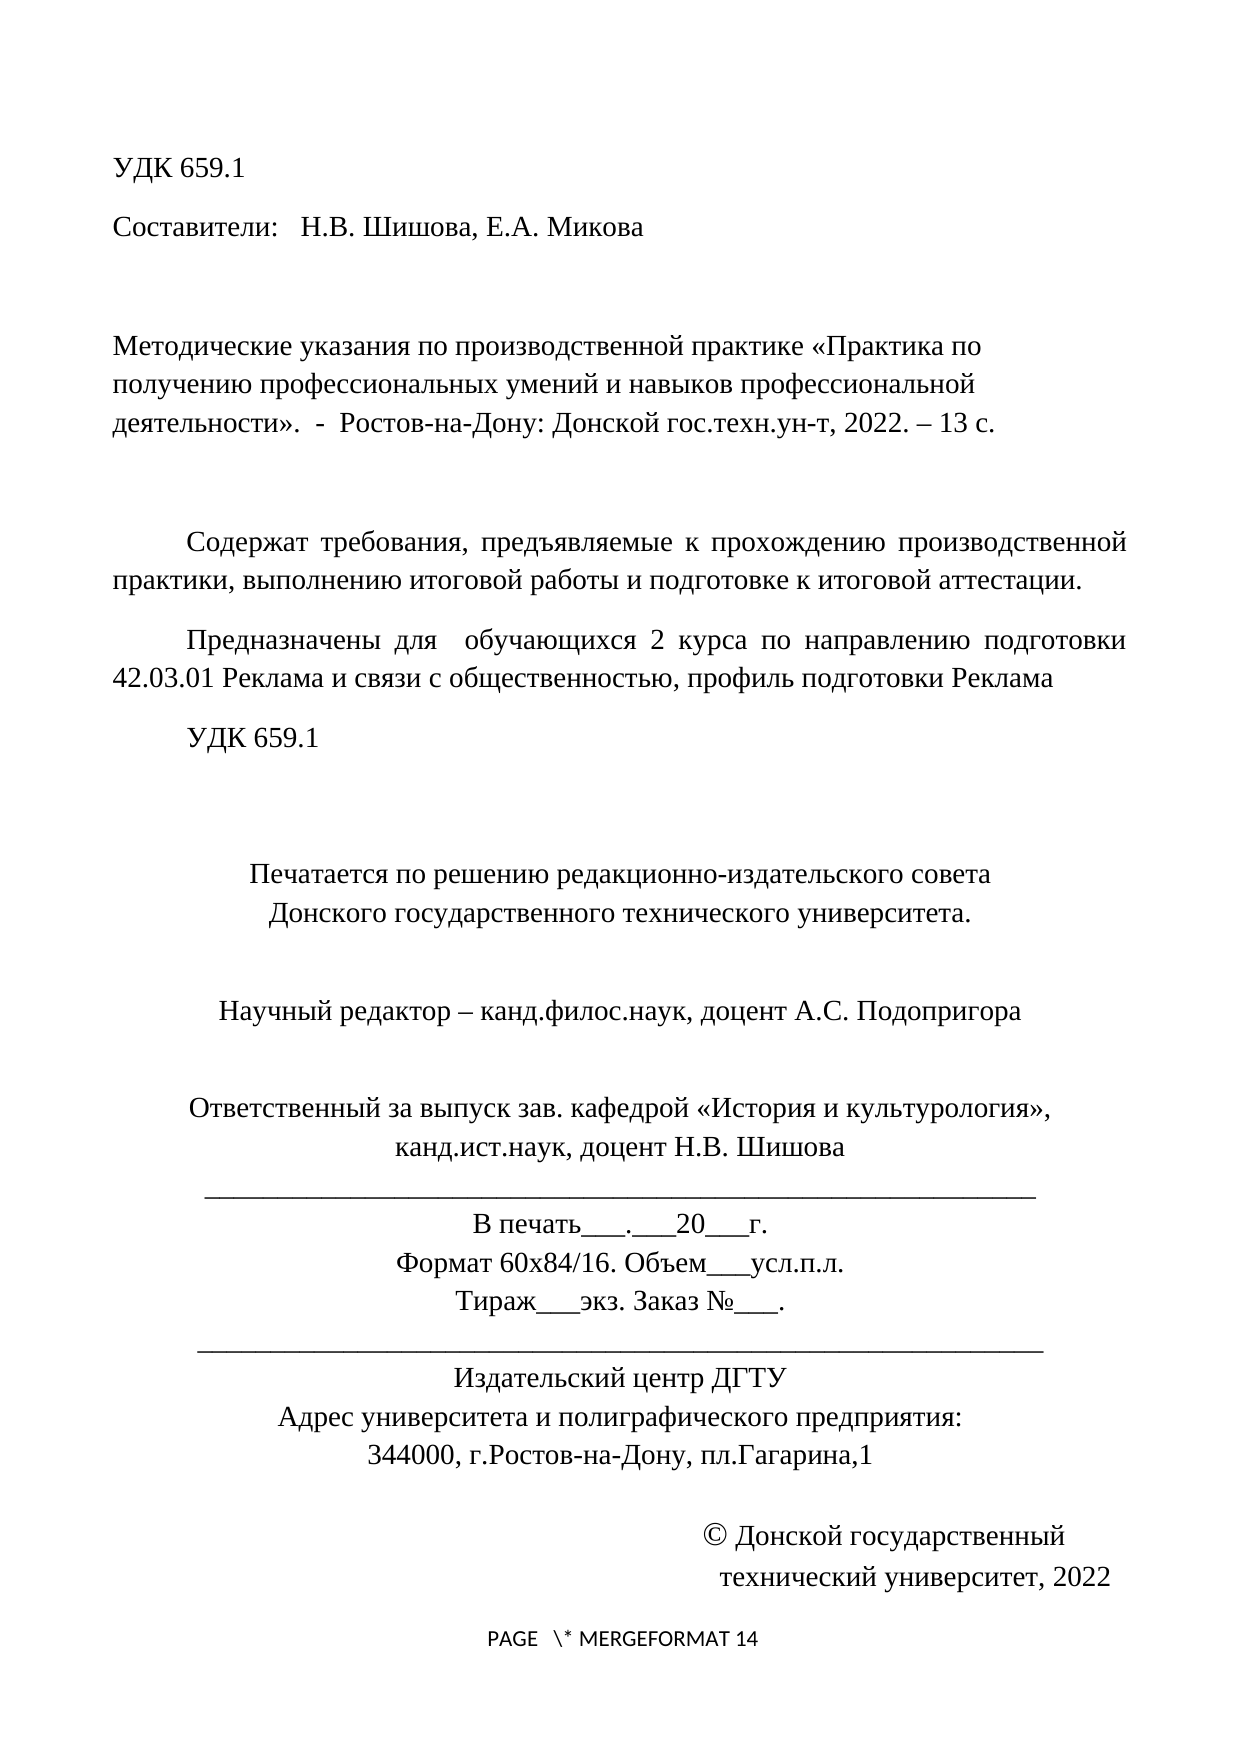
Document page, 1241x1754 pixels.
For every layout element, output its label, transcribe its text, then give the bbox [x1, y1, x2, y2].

text © Донской государственный [702, 1514, 1128, 1553]
text Формат 60х84/16. Объем___усл.п.л. [112, 1245, 1128, 1278]
text Адрес университета и полиграфического предприятия: [112, 1399, 1128, 1432]
text Составители: Н.В. Шишова, Е.А. Микова [112, 209, 1128, 243]
text В печать___.___20___г. [112, 1206, 1128, 1240]
text Методические указания по производственной практике «Практика по получению профессиональных умений и навыков профессиональной деятельности». - Ростов-на-Дону: Донской гос.техн.ун-т, 2022. – 13 с. [112, 328, 1128, 439]
text Тираж___экз. Заказ №___. [112, 1283, 1128, 1317]
text Научный редактор – канд.филос.наук, доцент А.С. Подопригора [112, 993, 1128, 1026]
text _________________________________________________________ [112, 1168, 1128, 1201]
text Предназначены для обучающихся 2 курса по направлению подготовки 42.03.01 Реклама и связи с общественностью, профиль подготовки Реклама [112, 622, 1128, 694]
text Донского государственного технического университета. [112, 895, 1128, 928]
text __________________________________________________________ [112, 1322, 1128, 1355]
text Ответственный за выпуск зав. кафедрой «История и культурология», канд.ист.наук, доцент Н.В. Шишова [112, 1091, 1128, 1163]
text Содержат требования, предъявляемые к прохождению производственной практики, выполнению итоговой работы и подготовке к итоговой аттестации. [112, 524, 1128, 596]
text технический университет, 2022 [112, 1559, 1128, 1592]
text 344000, г.Ростов-на-Дону, пл.Гагарина,1 [112, 1437, 1128, 1471]
text Печатается по решению редакционно-издательского совета [112, 856, 1128, 890]
text Издательский центр ДГТУ [112, 1360, 1128, 1394]
text УДК 659.1 [112, 720, 1128, 753]
text УДК 659.1 [112, 150, 1128, 183]
